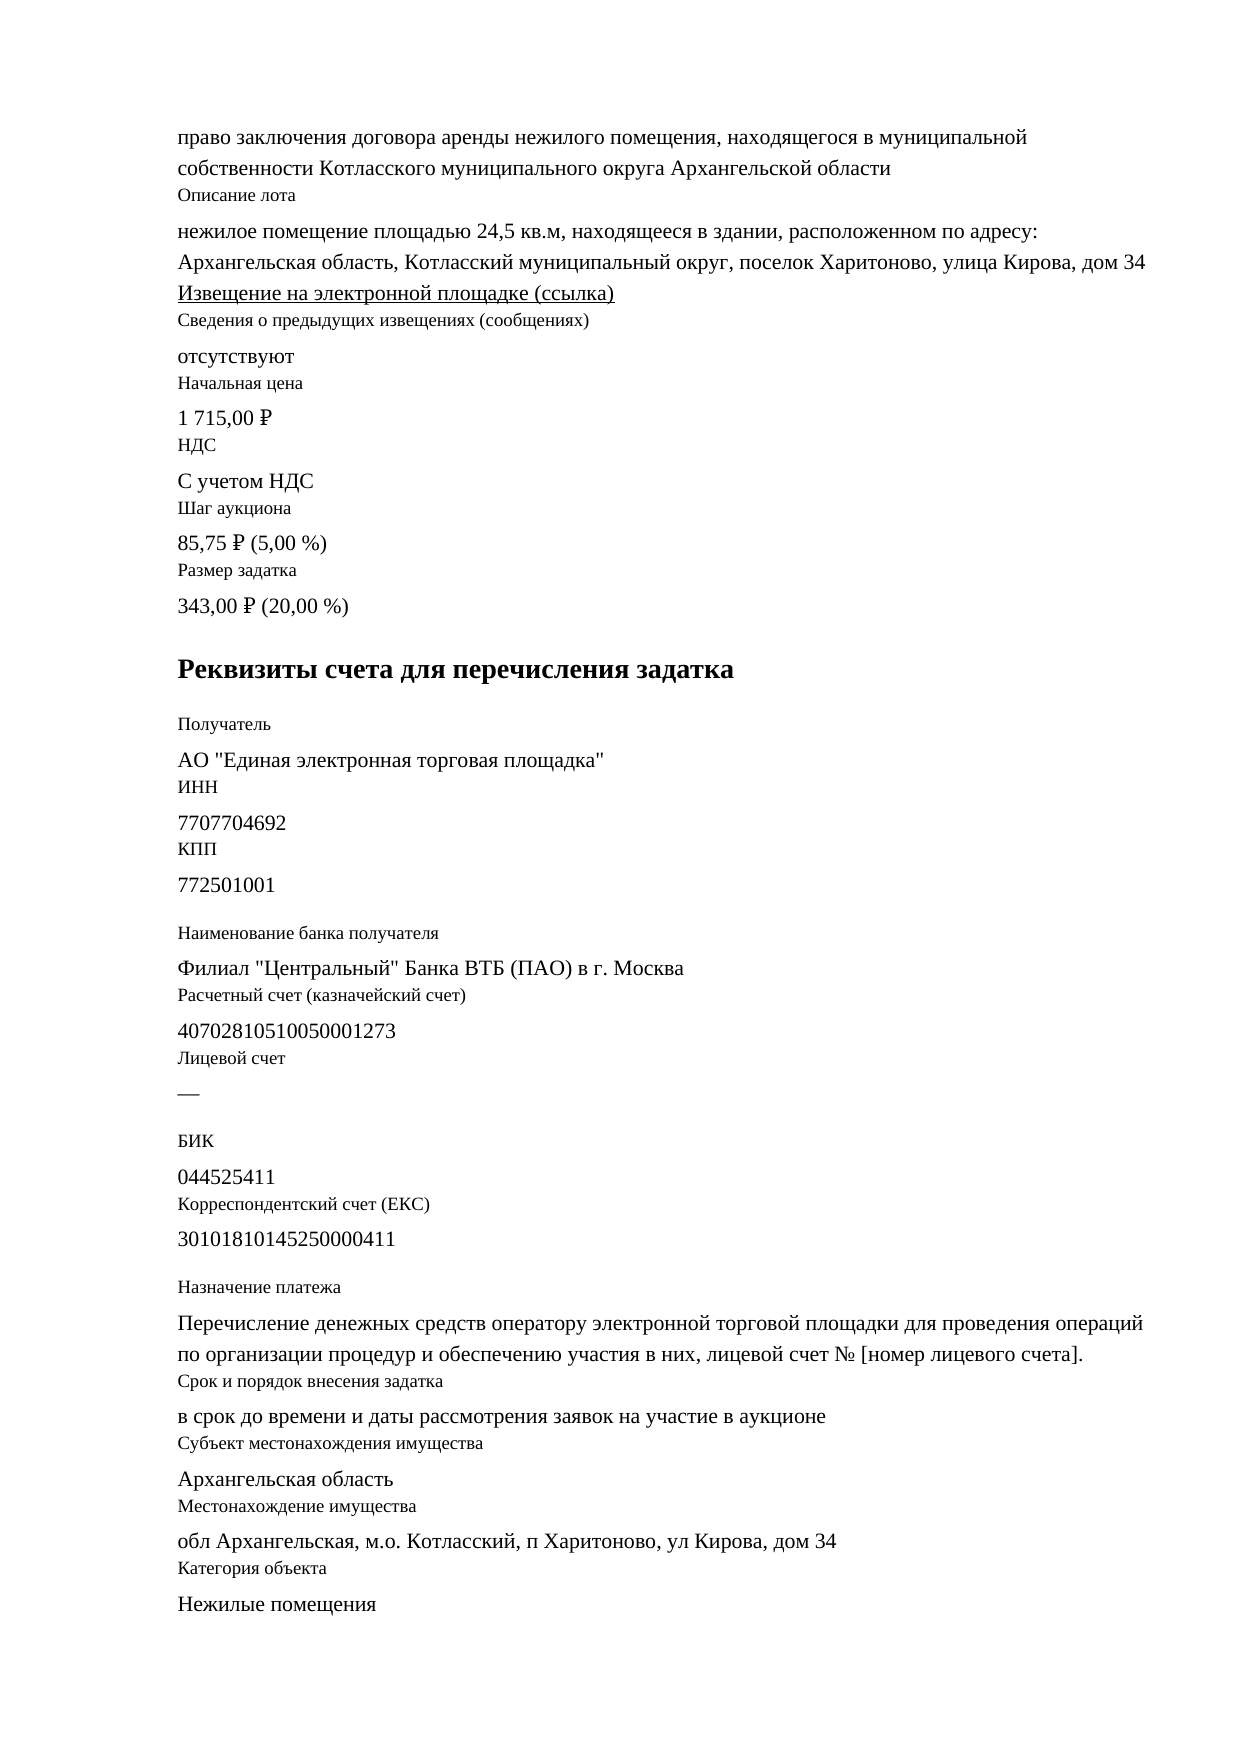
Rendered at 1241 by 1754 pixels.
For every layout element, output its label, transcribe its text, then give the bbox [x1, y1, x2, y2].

text — [177, 1074, 1152, 1106]
text Назначение платежа [177, 1272, 1152, 1297]
text С учетом НДС [177, 462, 1152, 493]
text БИК [177, 1126, 1152, 1151]
text 30101810145250000411 [177, 1220, 1152, 1251]
text 85,75 ₽ (5,00 %) [177, 524, 1152, 556]
text Сведения о предыдущих извещениях (сообщениях) [177, 306, 1152, 331]
text Расчетный счет (казначейский счет) [177, 981, 1152, 1006]
text Получатель [177, 710, 1152, 735]
text Реквизиты счета для перечисления задатка [177, 647, 1152, 685]
text Нежилые помещения [177, 1585, 1152, 1616]
text 044525411 [177, 1158, 1152, 1189]
text Извещение на электронной площадке (ссылка) [177, 274, 1152, 306]
text Местонахождение имущества [177, 1491, 1152, 1516]
text 7707704692 [177, 803, 1152, 835]
text Корреспондентский счет (ЕКС) [177, 1189, 1152, 1214]
text Лицевой счет [177, 1043, 1152, 1068]
text 1 715,00 ₽ [177, 399, 1152, 431]
text КПП [177, 835, 1152, 860]
text 40702810510050001273 [177, 1012, 1152, 1043]
text Срок и порядок внесения задатка [177, 1366, 1152, 1391]
text право заключения договора аренды нежилого помещения, находящегося в муниципальной собственности Котласского муниципального округа Архангельской области [177, 118, 1152, 181]
text Перечисление денежных средств оператору электронной торговой площадки для проведения операций по организации процедур и обеспечению участия в них, лицевой счет № [номер лицевого счета]. [177, 1303, 1152, 1366]
text Филиал "Центральный" Банка ВТБ (ПАО) в г. Москва [177, 949, 1152, 981]
text 343,00 ₽ (20,00 %) [177, 587, 1152, 618]
text 772501001 [177, 866, 1152, 897]
text отсутствуют [177, 337, 1152, 368]
text Описание лота [177, 181, 1152, 206]
text Архангельская область [177, 1460, 1152, 1491]
text в срок до времени и даты рассмотрения заявок на участие в аукционе [177, 1397, 1152, 1428]
text Субъект местонахождения имущества [177, 1428, 1152, 1453]
text Шаг аукциона [177, 493, 1152, 518]
text нежилое помещение площадью 24,5 кв.м, находящееся в здании, расположенном по адресу: Архангельская область, Котласский муниципальный округ, поселок Харитоново, улица Кирова, дом 34 [177, 212, 1152, 274]
text Размер задатка [177, 556, 1152, 581]
text обл Архангельская, м.о. Котласский, п Харитоново, ул Кирова, дом 34 [177, 1522, 1152, 1553]
text АО "Единая электронная торговая площадка" [177, 741, 1152, 772]
text ИНН [177, 772, 1152, 797]
text Категория объекта [177, 1553, 1152, 1578]
text Начальная цена [177, 368, 1152, 393]
text Наименование банка получателя [177, 918, 1152, 943]
text НДС [177, 431, 1152, 456]
